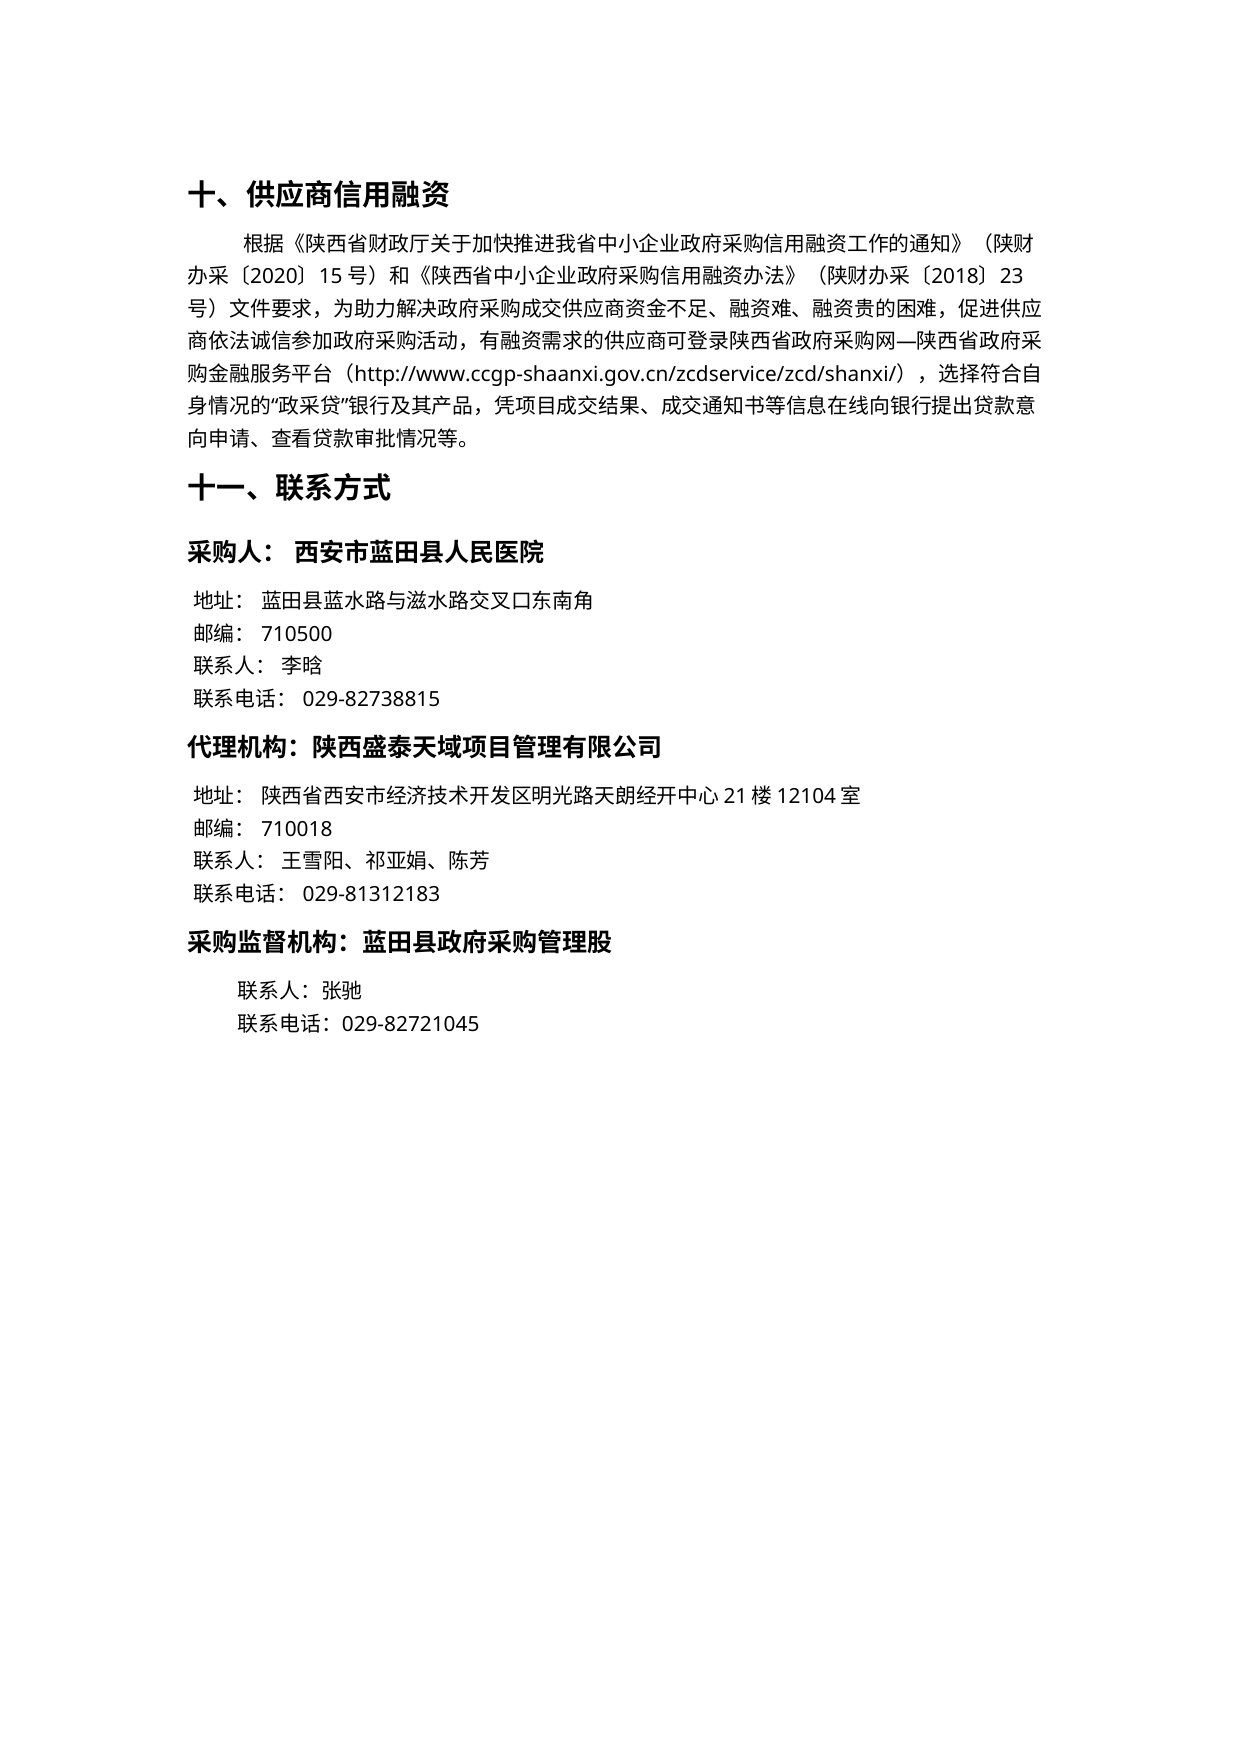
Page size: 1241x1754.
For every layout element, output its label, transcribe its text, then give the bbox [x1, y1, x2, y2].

text 联系电话： 029-82738815 [187, 682, 1053, 714]
text 采购监督机构：蓝田县政府采购管理股 [187, 909, 1053, 974]
text 十、供应商信用融资 [187, 162, 1053, 227]
text 地址： 蓝田县蓝水路与滋水路交叉口东南角 [187, 584, 1053, 617]
text 邮编： 710500 [187, 617, 1053, 649]
text 联系人： 王雪阳、祁亚娟、陈芳 [187, 844, 1053, 877]
text 邮编： 710018 [187, 812, 1053, 844]
text 采购人： 西安市蓝田县人民医院 [187, 519, 1053, 584]
text 根据《陕西省财政厅关于加快推进我省中小企业政府采购信用融资工作的通知》（陕财办采〔2020〕15 号）和《陕西省中小企业政府采购信用融资办法》（陕财办采〔2018〕23 号）文件要求，为助力解决政府采购成交供应商资金不足、融资难、融资贵的困难，促进供应商依法诚信参加政府采购活动，有融资需求的供应商可登录陕西省政府采购网—陕西省政府采购金融服务平台（http://www.ccgp-shaanxi.gov.cn/zcdservice/zcd/shanxi/），选择符合自身情况的“政采贷”银行及其产品，凭项目成交结果、成交通知书等信息在线向银行提出贷款意向申请、查看贷款审批情况等。 [187, 227, 1053, 454]
text 地址： 陕西省西安市经济技术开发区明光路天朗经开中心21楼12104室 [187, 779, 1053, 812]
text 十一、联系方式 [187, 454, 1053, 519]
text 联系电话：029-82721045 [187, 1007, 1053, 1039]
text 联系人：张驰 [187, 974, 1053, 1007]
text 联系电话： 029-81312183 [187, 877, 1053, 909]
text 联系人： 李晗 [187, 649, 1053, 682]
text 代理机构：陕西盛泰天域项目管理有限公司 [187, 714, 1053, 779]
